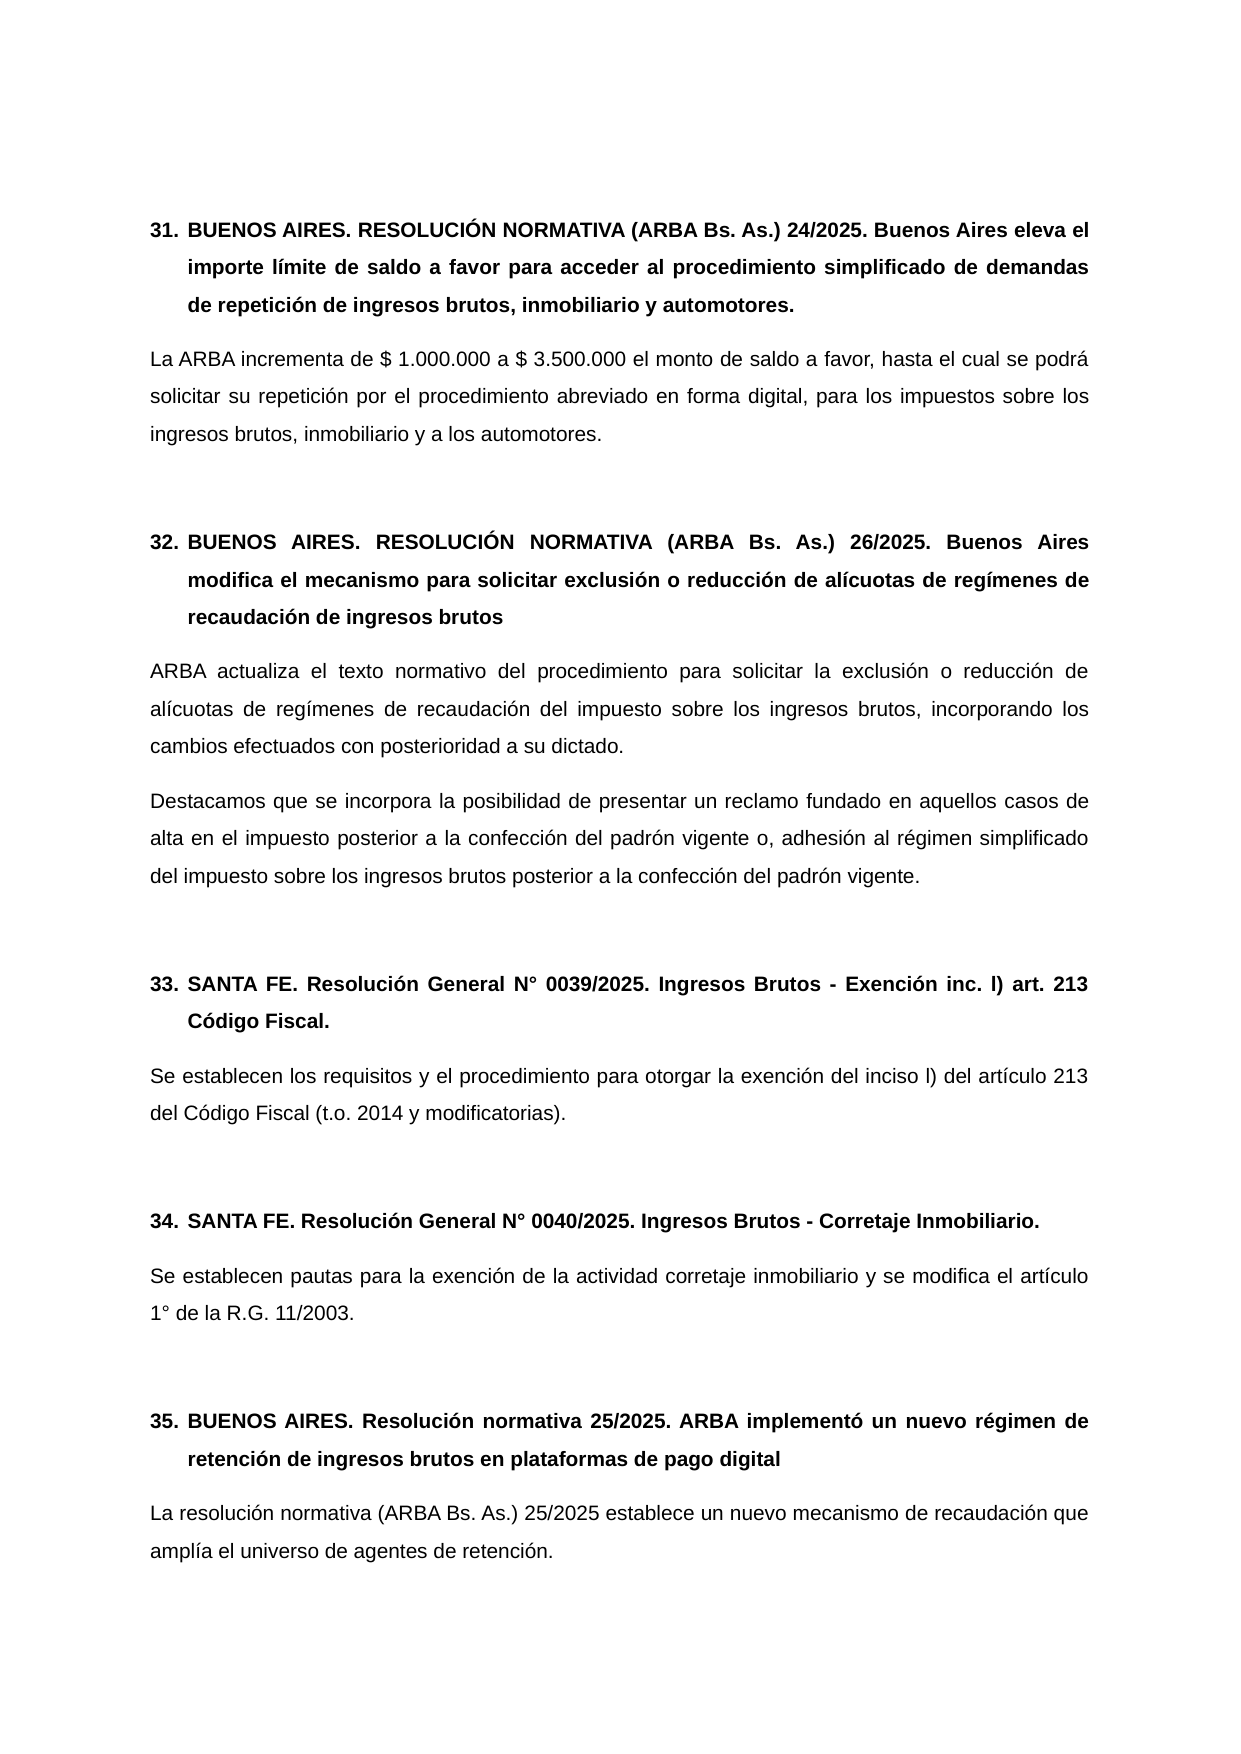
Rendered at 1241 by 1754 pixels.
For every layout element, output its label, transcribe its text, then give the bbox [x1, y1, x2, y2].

text ARBA actualiza el texto normativo del procedimiento para solicitar la exclusión o reducción de alícuotas de regímenes de recaudación del impuesto sobre los ingresos brutos, incorporando los cambios efectuados con posterioridad a su dictado. [150, 646, 1090, 758]
list BUENOS AIRES. RESOLUCIÓN NORMATIVA (ARBA Bs. As.) 24/2025. Buenos Aires eleva el importe límite de saldo a favor para acceder al procedimiento simplificado de demandas de repetición de ingresos brutos, inmobiliario y automotores. [150, 204, 1090, 317]
text Se establecen los requisitos y el procedimiento para otorgar la exención del inciso l) del artículo 213 del Código Fiscal (t.o. 2014 y modificatorias). [150, 1050, 1090, 1125]
text Se establecen pautas para la exención de la actividad corretaje inmobiliario y se modifica el artículo 1° de la R.G. 11/2003. [150, 1250, 1090, 1325]
text La resolución normativa (ARBA Bs. As.) 25/2025 establece un nuevo mecanismo de recaudación que amplía el universo de agentes de retención. [150, 1487, 1090, 1562]
text La ARBA incrementa de $ 1.000.000 a $ 3.500.000 el monto de saldo a favor, hasta el cual se podrá solicitar su repetición por el procedimiento abreviado en forma digital, para los impuestos sobre los ingresos brutos, inmobiliario y a los automotores. [150, 333, 1090, 446]
list BUENOS AIRES. RESOLUCIÓN NORMATIVA (ARBA Bs. As.) 26/2025. Buenos Aires modifica el mecanismo para solicitar exclusión o reducción de alícuotas de regímenes de recaudación de ingresos brutos [150, 517, 1090, 629]
list SANTA FE. Resolución General N° 0039/2025. Ingresos Brutos - Exención inc. l) art. 213 Código Fiscal. [150, 958, 1090, 1033]
list BUENOS AIRES. Resolución normativa 25/2025. ARBA implementó un nuevo régimen de retención de ingresos brutos en plataformas de pago digital [150, 1396, 1090, 1471]
text Destacamos que se incorpora la posibilidad de presentar un reclamo fundado en aquellos casos de alta en el impuesto posterior a la confección del padrón vigente o, adhesión al régimen simplificado del impuesto sobre los ingresos brutos posterior a la confección del padrón vigente. [150, 775, 1090, 887]
list SANTA FE. Resolución General N° 0040/2025. Ingresos Brutos - Corretaje Inmobiliario. [150, 1196, 1090, 1233]
